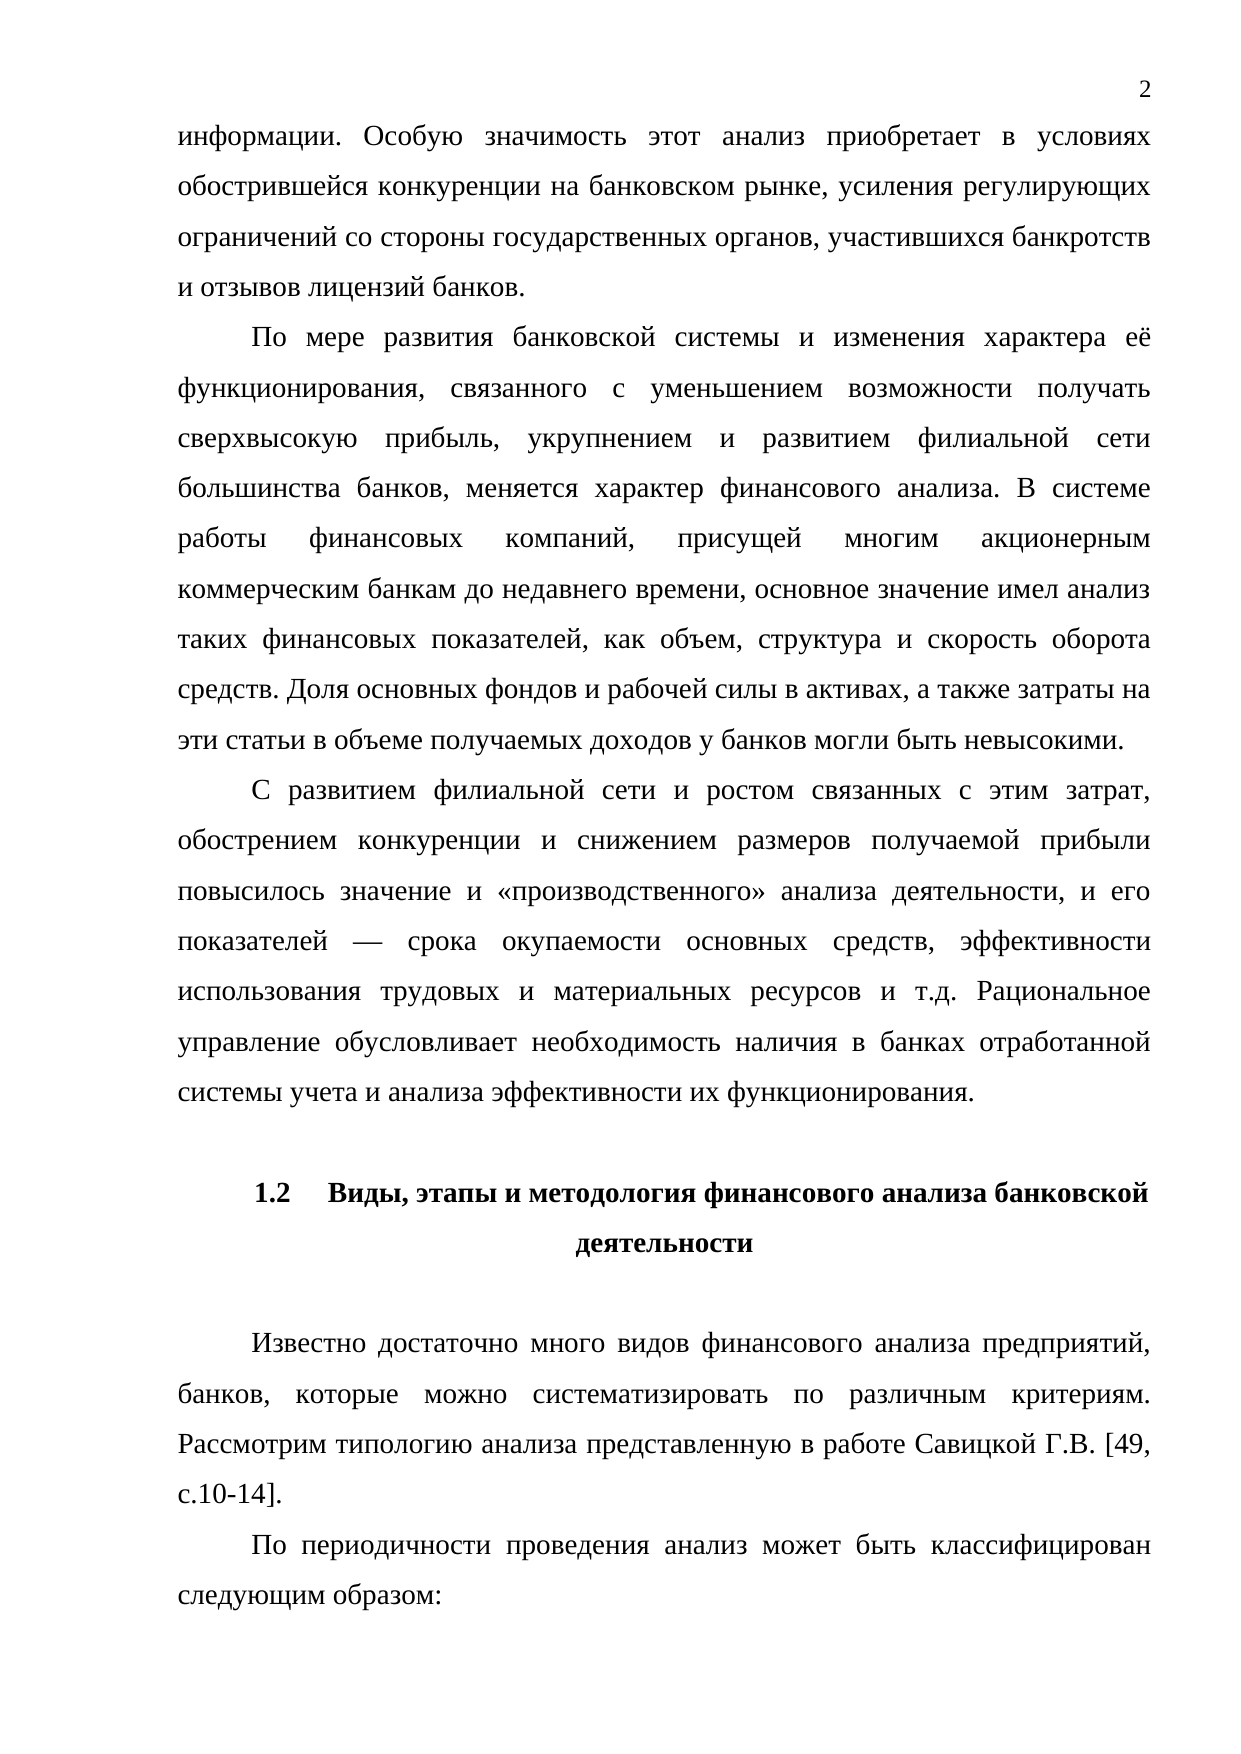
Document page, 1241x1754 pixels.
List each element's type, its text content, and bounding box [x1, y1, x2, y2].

text По периодичности проведения анализ может быть классифицирован следующим образом: [177, 1527, 1152, 1611]
text Известно достаточно много видов финансового анализа предприятий, банков, которые можно систематизировать по различным критериям. Рассмотрим типологию анализа представленную в работе Савицкой Г.В. [49, с.10-14]. [177, 1326, 1152, 1510]
text По мере развития банковской системы и изменения характера её функционирования, связанного с уменьшением возможности получать сверхвысокую прибыль, укрупнением и развитием филиальной сети большинства банков, меняется характер финансового анализа. В системе работы финансовых компаний, присущей многим акционерным коммерческим банкам до недавнего времени, основное значение имел анализ таких финансовых показателей, как объем, структура и скорость оборота средств. Доля основных фондов и рабочей силы в активах, а также затраты на эти статьи в объеме получаемых доходов у банков могли быть невысокими. [177, 319, 1152, 755]
list Виды, этапы и методология финансового анализа банковской деятельности [177, 1175, 1152, 1258]
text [177, 118, 1152, 303]
text С развитием филиальной сети и ростом связанных с этим затрат, обострением конкуренции и снижением размеров получаемой прибыли повысилось значение и «производственного» анализа деятельности, и его показателей — срока окупаемости основных средств, эффективности использования трудовых и материальных ресурсов и т.д. Рациональное управление обусловливает необходимость наличия в банках отработанной системы учета и анализа эффективности их функционирования. [177, 772, 1152, 1108]
